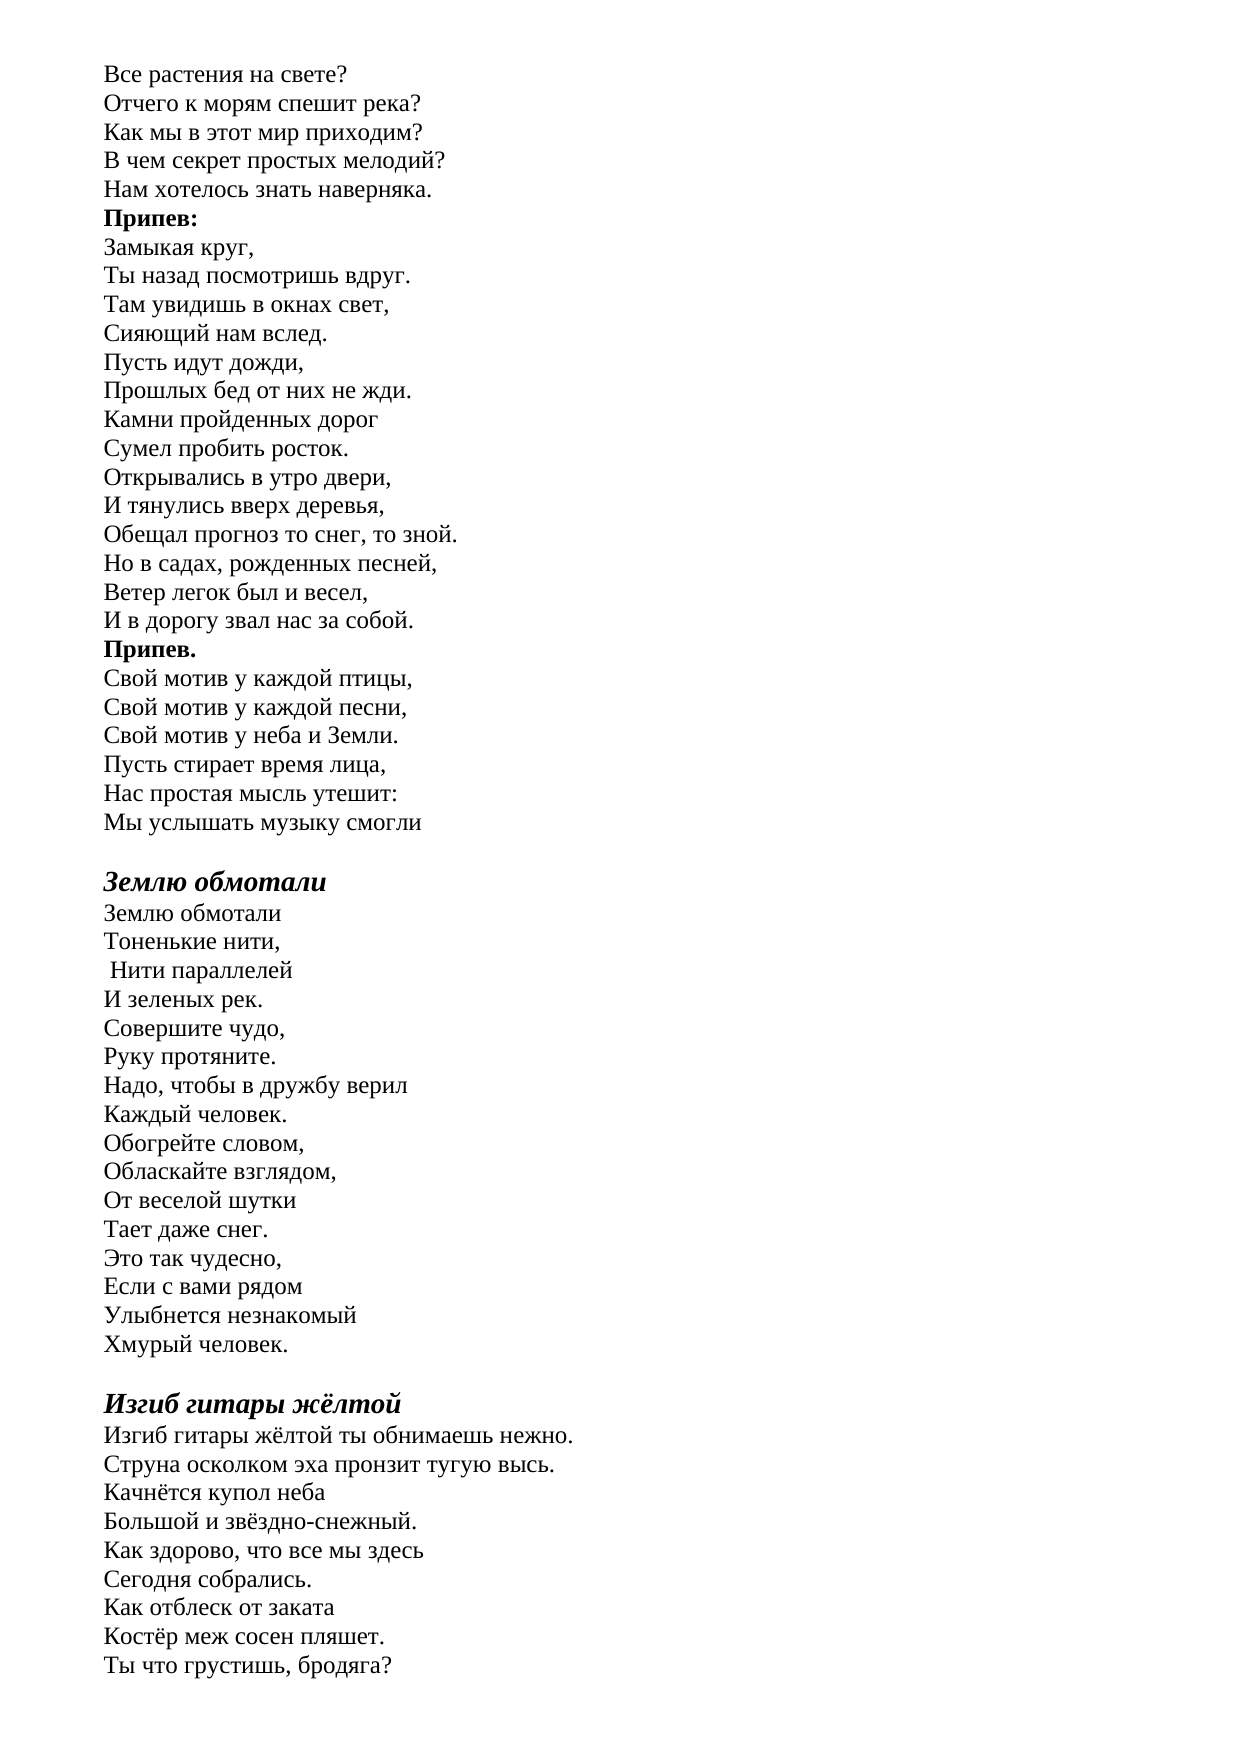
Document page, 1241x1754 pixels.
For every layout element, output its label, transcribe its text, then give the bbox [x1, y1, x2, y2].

text Свой мотив у каждой песни, [103, 692, 1122, 720]
text Припев. [103, 634, 1122, 663]
text Свой мотив у каждой птицы, [103, 663, 1122, 692]
text Как мы в этот мир приходим? [103, 117, 1122, 145]
text Каждый человек. [103, 1099, 1122, 1128]
text Улыбнется незнакомый [103, 1300, 1122, 1329]
text Хмурый человек. [103, 1329, 1122, 1358]
text Замыкая круг, [103, 232, 1122, 260]
text Качнётся купол неба [103, 1477, 1122, 1506]
text Если с вами рядом [103, 1271, 1122, 1300]
text Костёр меж сосен пляшет. [103, 1621, 1122, 1650]
text Прошлых бед от них не жди. [103, 375, 1122, 404]
text Обласкайте взглядом, [103, 1156, 1122, 1185]
text Сегодня собрались. [103, 1564, 1122, 1592]
text И в дорогу звал нас за собой. [103, 605, 1122, 634]
text Обогрейте словом, [103, 1128, 1122, 1156]
text Изгиб гитары жёлтой [103, 1386, 1122, 1420]
text Тоненькие нити, [103, 926, 1122, 955]
text Нити параллелей [103, 955, 1122, 984]
text Все растения на свете? [103, 59, 1122, 88]
text Нас простая мысль утешит: [103, 778, 1122, 807]
text Ты что грустишь, бродяга? [103, 1650, 1122, 1679]
text Сумел пробить росток. [103, 433, 1122, 462]
text Надо, чтобы в дружбу верил [103, 1070, 1122, 1099]
text От веселой шутки [103, 1185, 1122, 1214]
text Большой и звёздно-снежный. [103, 1506, 1122, 1535]
text Ты назад посмотришь вдруг. [103, 260, 1122, 289]
text Припев: [103, 203, 1122, 232]
text Отчего к морям спешит река? [103, 88, 1122, 117]
text Тает даже снег. [103, 1214, 1122, 1243]
text Пусть стирает время лица, [103, 749, 1122, 778]
text Руку протяните. [103, 1041, 1122, 1070]
text Землю обмотали [103, 898, 1122, 926]
text Это так чудесно, [103, 1243, 1122, 1271]
text Свой мотив у неба и Земли. [103, 720, 1122, 749]
text Как отблеск от заката [103, 1592, 1122, 1621]
text Струна осколком эха пронзит тугую высь. [103, 1449, 1122, 1477]
text Как здорово, что все мы здесь [103, 1535, 1122, 1564]
text Мы услышать музыку смогли [103, 807, 1122, 835]
text Нам хотелось знать наверняка. [103, 174, 1122, 203]
text И зеленых рек. [103, 984, 1122, 1013]
text Совершите чудо, [103, 1013, 1122, 1041]
text И тянулись вверх деревья, [103, 490, 1122, 519]
text Но в садах, рожденных песней, [103, 548, 1122, 577]
text Изгиб гитары жёлтой ты обнимаешь нежно. [103, 1420, 1122, 1449]
text Обещал прогноз то снег, то зной. [103, 519, 1122, 548]
text Там увидишь в окнах свет, [103, 289, 1122, 318]
text Камни пройденных дорог [103, 404, 1122, 433]
text Пусть идут дожди, [103, 347, 1122, 375]
text Ветер легок был и весел, [103, 577, 1122, 605]
text Сияющий нам вслед. [103, 318, 1122, 347]
text Землю обмотали [103, 864, 1122, 898]
text Открывались в утро двери, [103, 462, 1122, 490]
text В чем секрет простых мелодий? [103, 145, 1122, 174]
